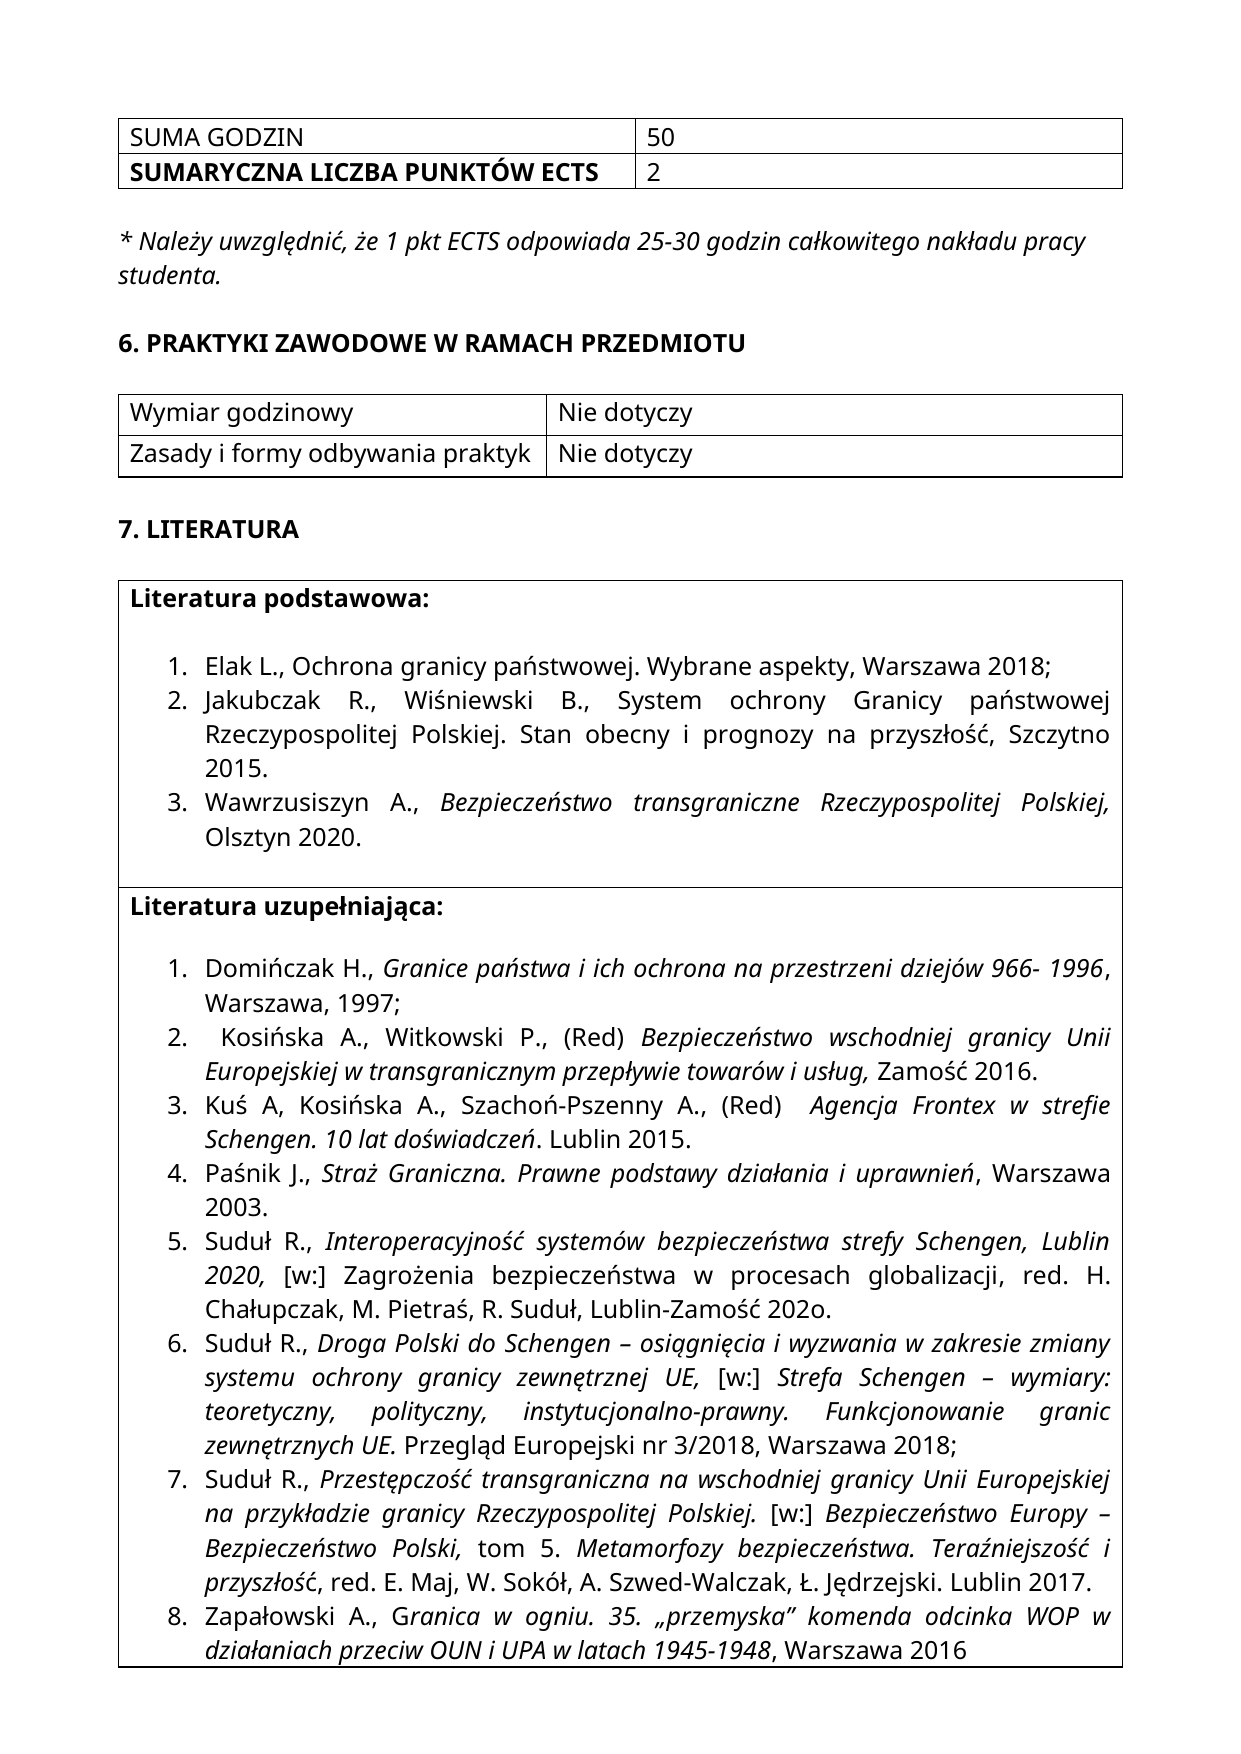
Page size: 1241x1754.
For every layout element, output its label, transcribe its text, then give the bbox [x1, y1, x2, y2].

text * Należy uwzględnić, że 1 pkt ECTS odpowiada 25-30 godzin całkowitego nakładu pracy studenta. [118, 223, 1122, 292]
table_cell Nie dotyczy [547, 436, 1122, 476]
text 7. LITERATURA [118, 512, 1122, 546]
text 6. PRAKTYKI ZAWODOWE W RAMACH PRZEDMIOTU [118, 326, 1122, 360]
table_cell Zasady i formy odbywania praktyk [119, 436, 546, 476]
table_cell SUMARYCZNA LICZBA PUNKTÓW ECTS [119, 154, 635, 188]
table_cell 50 [636, 119, 1122, 153]
table_header Wymiar godzinowy [119, 395, 546, 435]
table_cell SUMA GODZIN [119, 119, 635, 153]
table_cell 2 [636, 154, 1122, 188]
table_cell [119, 888, 1122, 1666]
table_header Nie dotyczy [547, 395, 1122, 435]
table_header Literatura podstawowa: Elak L., Ochrona granicy państwowej. Wybrane aspekty, Warszawa 2018; Jakubczak R., Wiśniewski B., System ochrony Granicy państwowej Rzeczypospolitej Polskiej. Stan obecny i prognozy na przyszłość, Szczytno 2015. Wawrzusiszyn A., Bezpieczeństwo transgraniczne Rzeczypospolitej Polskiej, Olsztyn 2020. [119, 581, 1122, 887]
